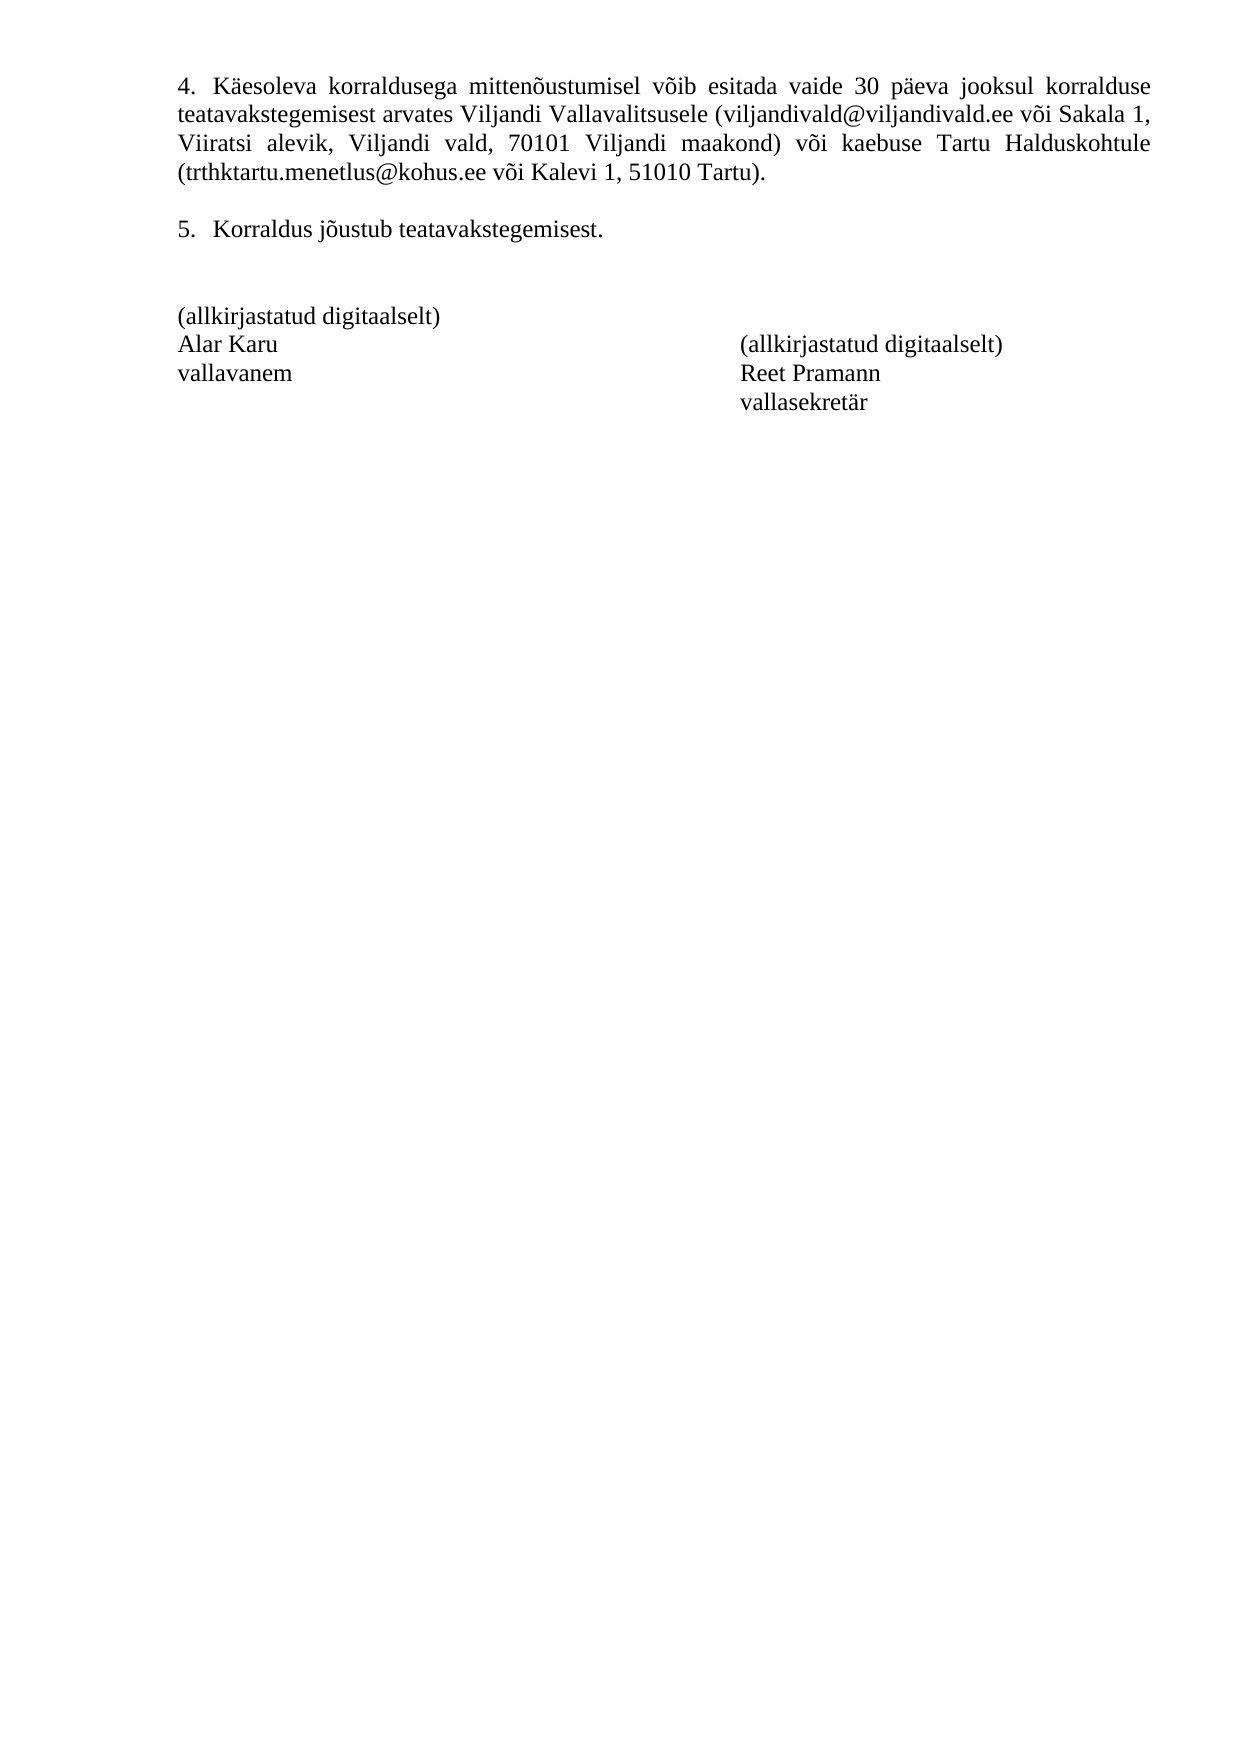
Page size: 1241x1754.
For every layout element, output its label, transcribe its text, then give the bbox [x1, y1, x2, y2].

text vallavanem Reet Pramann [177, 358, 1152, 387]
text Alar Karu (allkirjastatud digitaalselt) [177, 329, 1152, 358]
list Käesoleva korraldusega mittenõustumisel võib esitada vaide 30 päeva jooksul korralduse teatavakstegemisest arvates Viljandi Vallavalitsusele (viljandivald@viljandivald.ee või Sakala 1, Viiratsi alevik, Viljandi vald, 70101 Viljandi maakond) või kaebuse Tartu Halduskohtule (trthktartu.menetlus@kohus.ee või Kalevi 1, 51010 Tartu). [177, 71, 1152, 186]
text (allkirjastatud digitaalselt) [177, 301, 1152, 329]
list Korraldus jõustub teatavakstegemisest. [177, 214, 1152, 243]
text vallasekretär [177, 387, 1152, 416]
